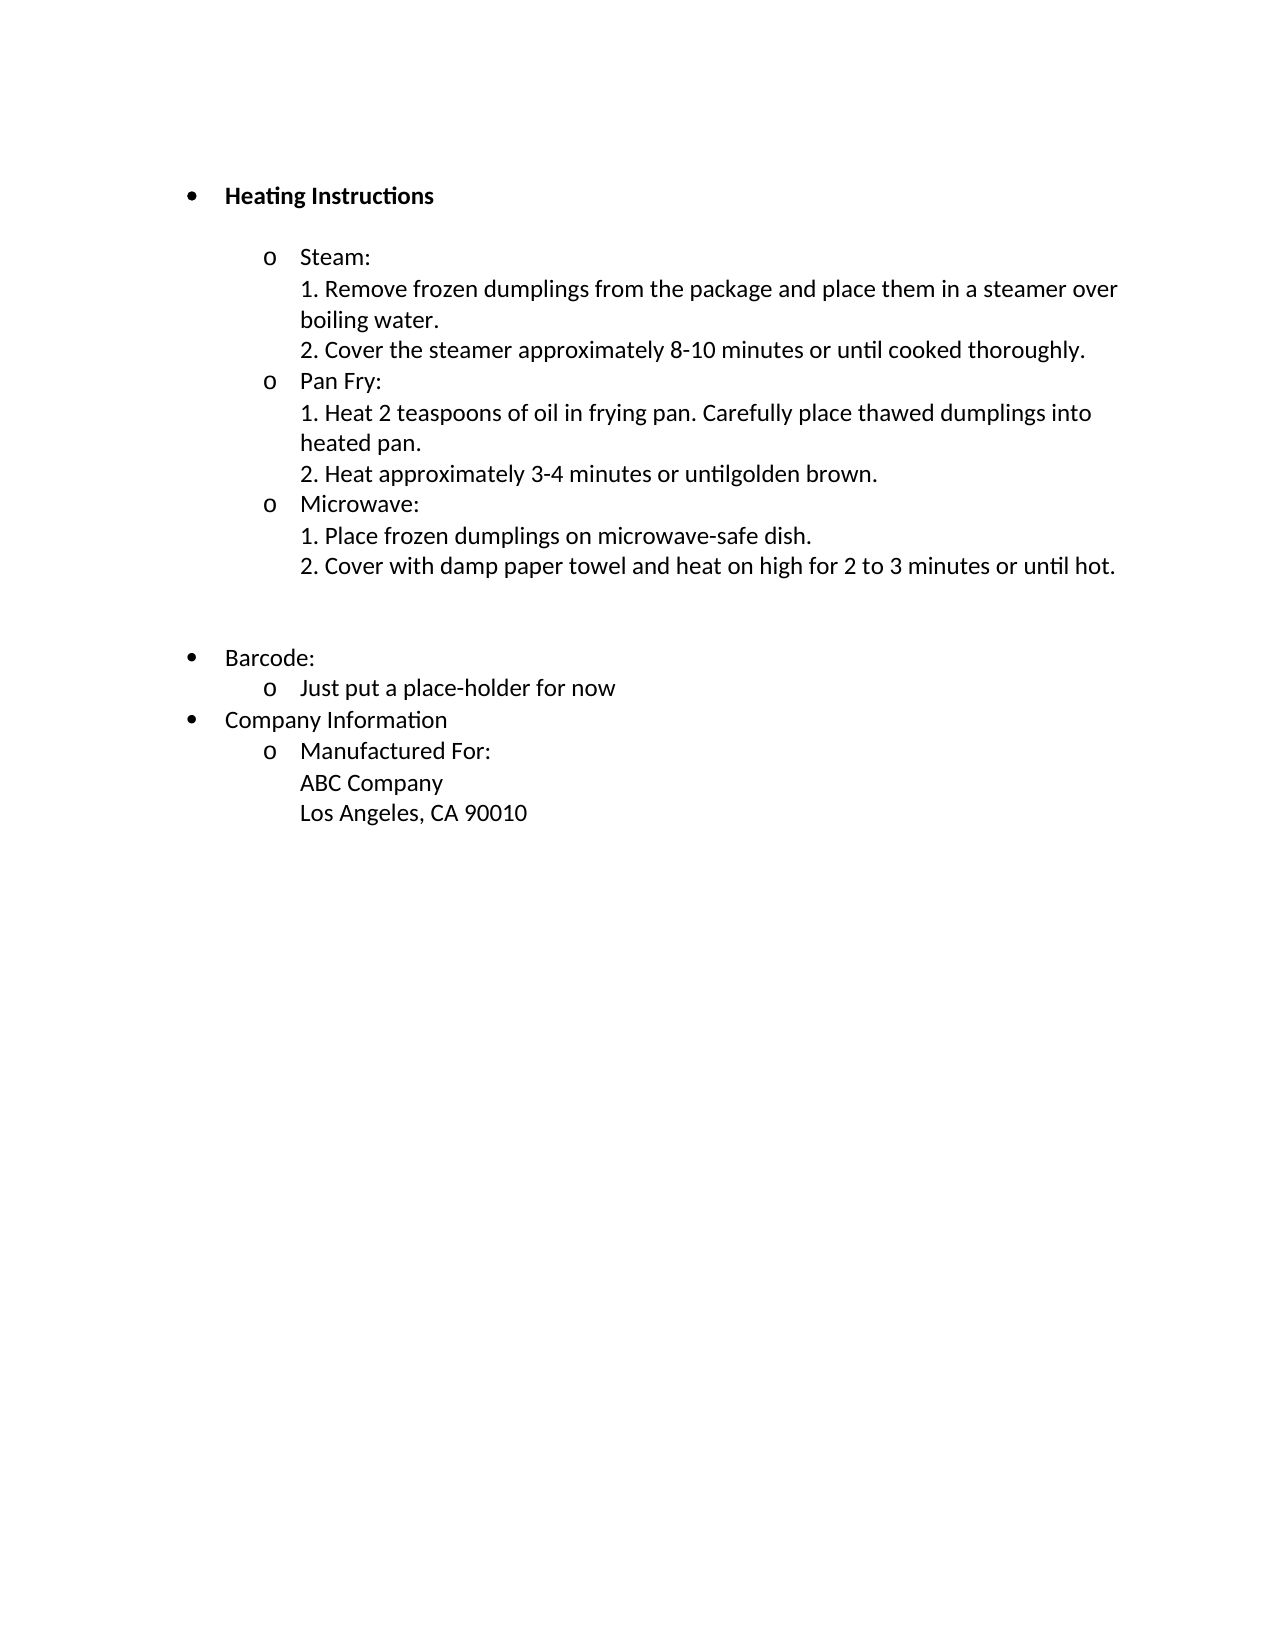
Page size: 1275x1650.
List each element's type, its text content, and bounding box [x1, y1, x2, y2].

list Manufactured For: [262, 735, 1125, 767]
list Just put a place-holder for now [262, 673, 1125, 704]
list Company Information [187, 704, 1125, 735]
list Los Angeles, CA 90010 [300, 797, 1125, 828]
list 2. Heat approximately 3-4 minutes or untilgolden brown. [300, 458, 1125, 488]
list 1. Remove frozen dumplings from the package and place them in a steamer over boiling water. [300, 273, 1125, 334]
list Barcode: [187, 642, 1125, 673]
list 1. Heat 2 teaspoons of oil in frying pan. Carefully place thawed dumplings into heated pan. [300, 397, 1125, 458]
list Heating Instructions [187, 181, 1125, 211]
list Pan Fry: [262, 365, 1125, 397]
list 2. Cover the steamer approximately 8-10 minutes or until cooked thoroughly. [300, 334, 1125, 365]
list Microwave: [262, 488, 1125, 520]
list Steam: [262, 242, 1125, 273]
list ABC Company [300, 767, 1125, 797]
list 1. Place frozen dumplings on microwave-safe dish. [300, 520, 1125, 551]
list 2. Cover with damp paper towel and heat on high for 2 to 3 minutes or until hot. [300, 551, 1125, 581]
